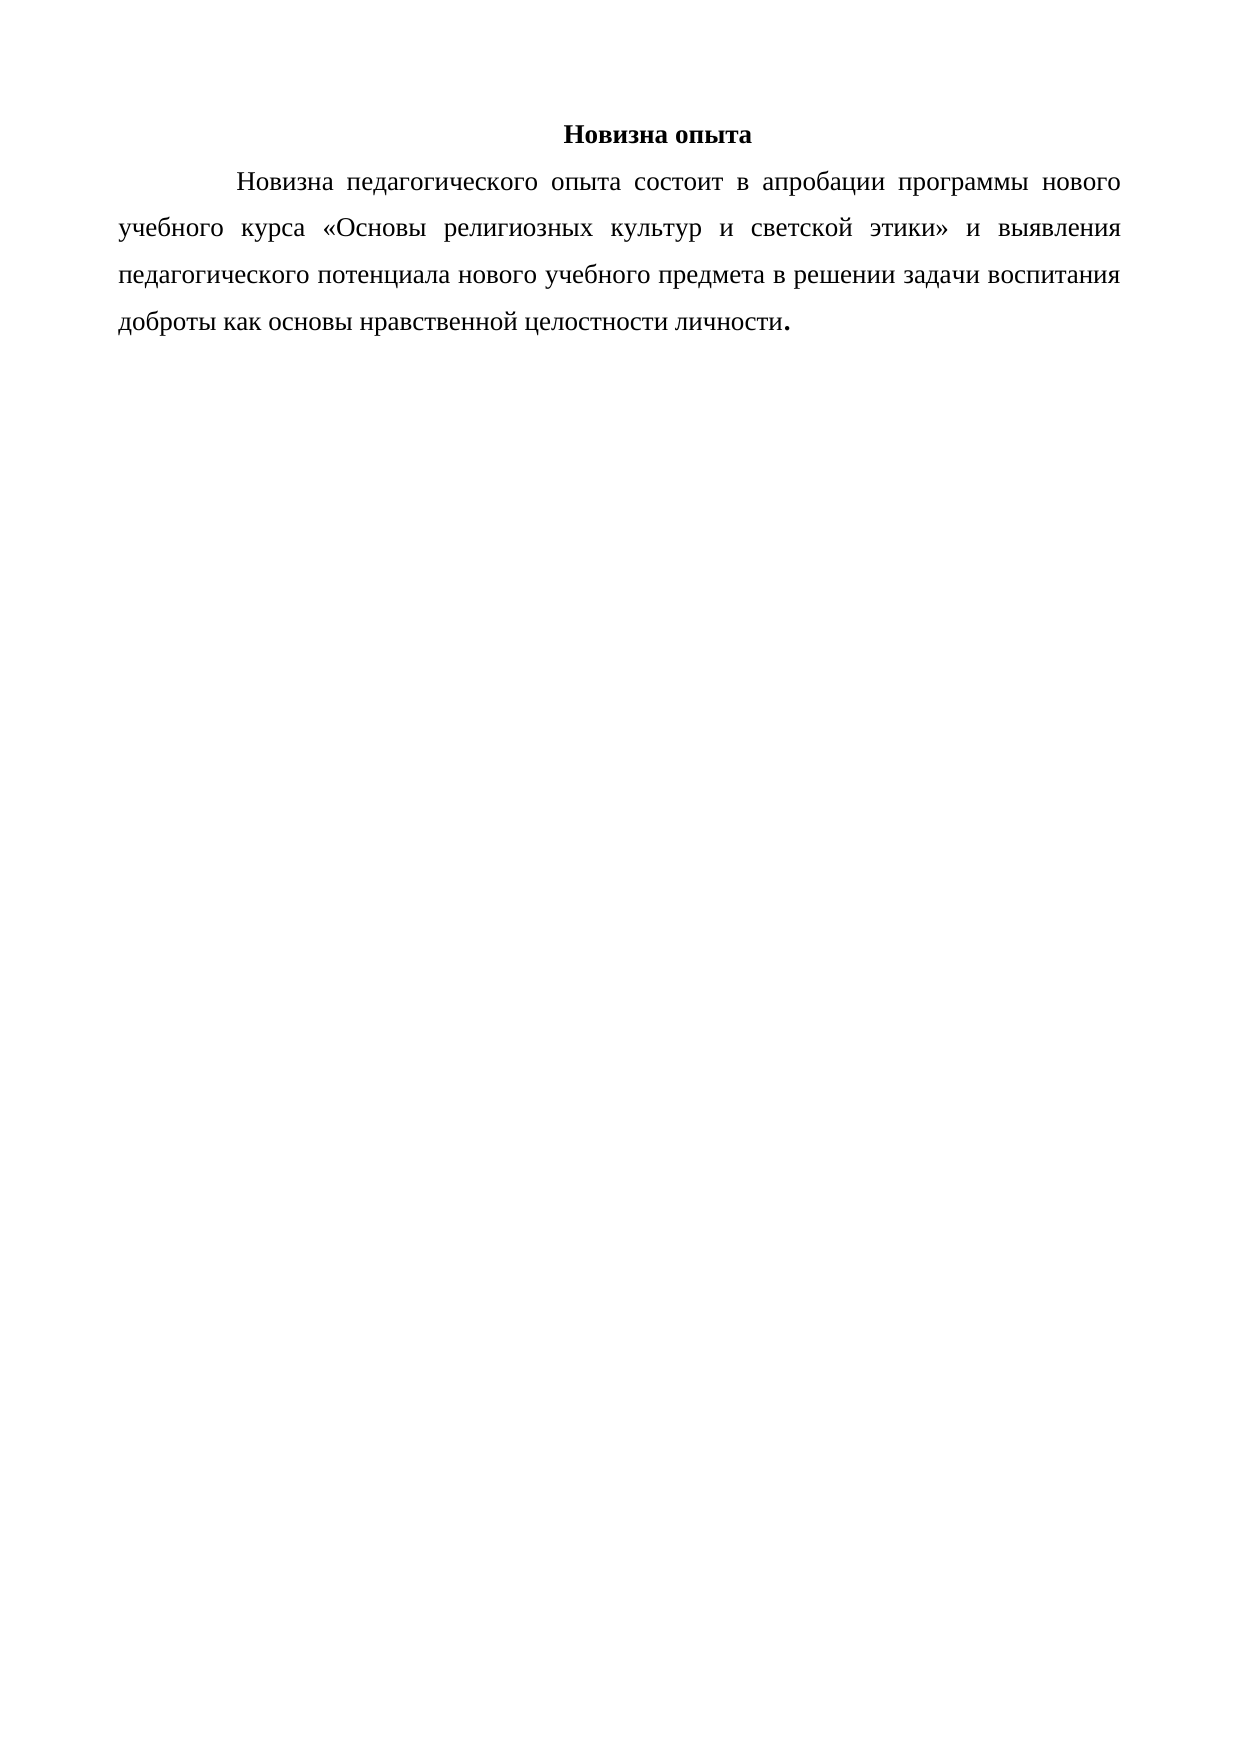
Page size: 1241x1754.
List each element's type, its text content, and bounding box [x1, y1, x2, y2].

text Новизна опыта [193, 118, 1122, 149]
text Новизна педагогического опыта состоит в апробации программы нового учебного курса «Основы религиозных культур и светской этики» и выявления педагогического потенциала нового учебного предмета в решении задачи воспитания доброты как основы нравственной целостности личности. [118, 165, 1122, 336]
